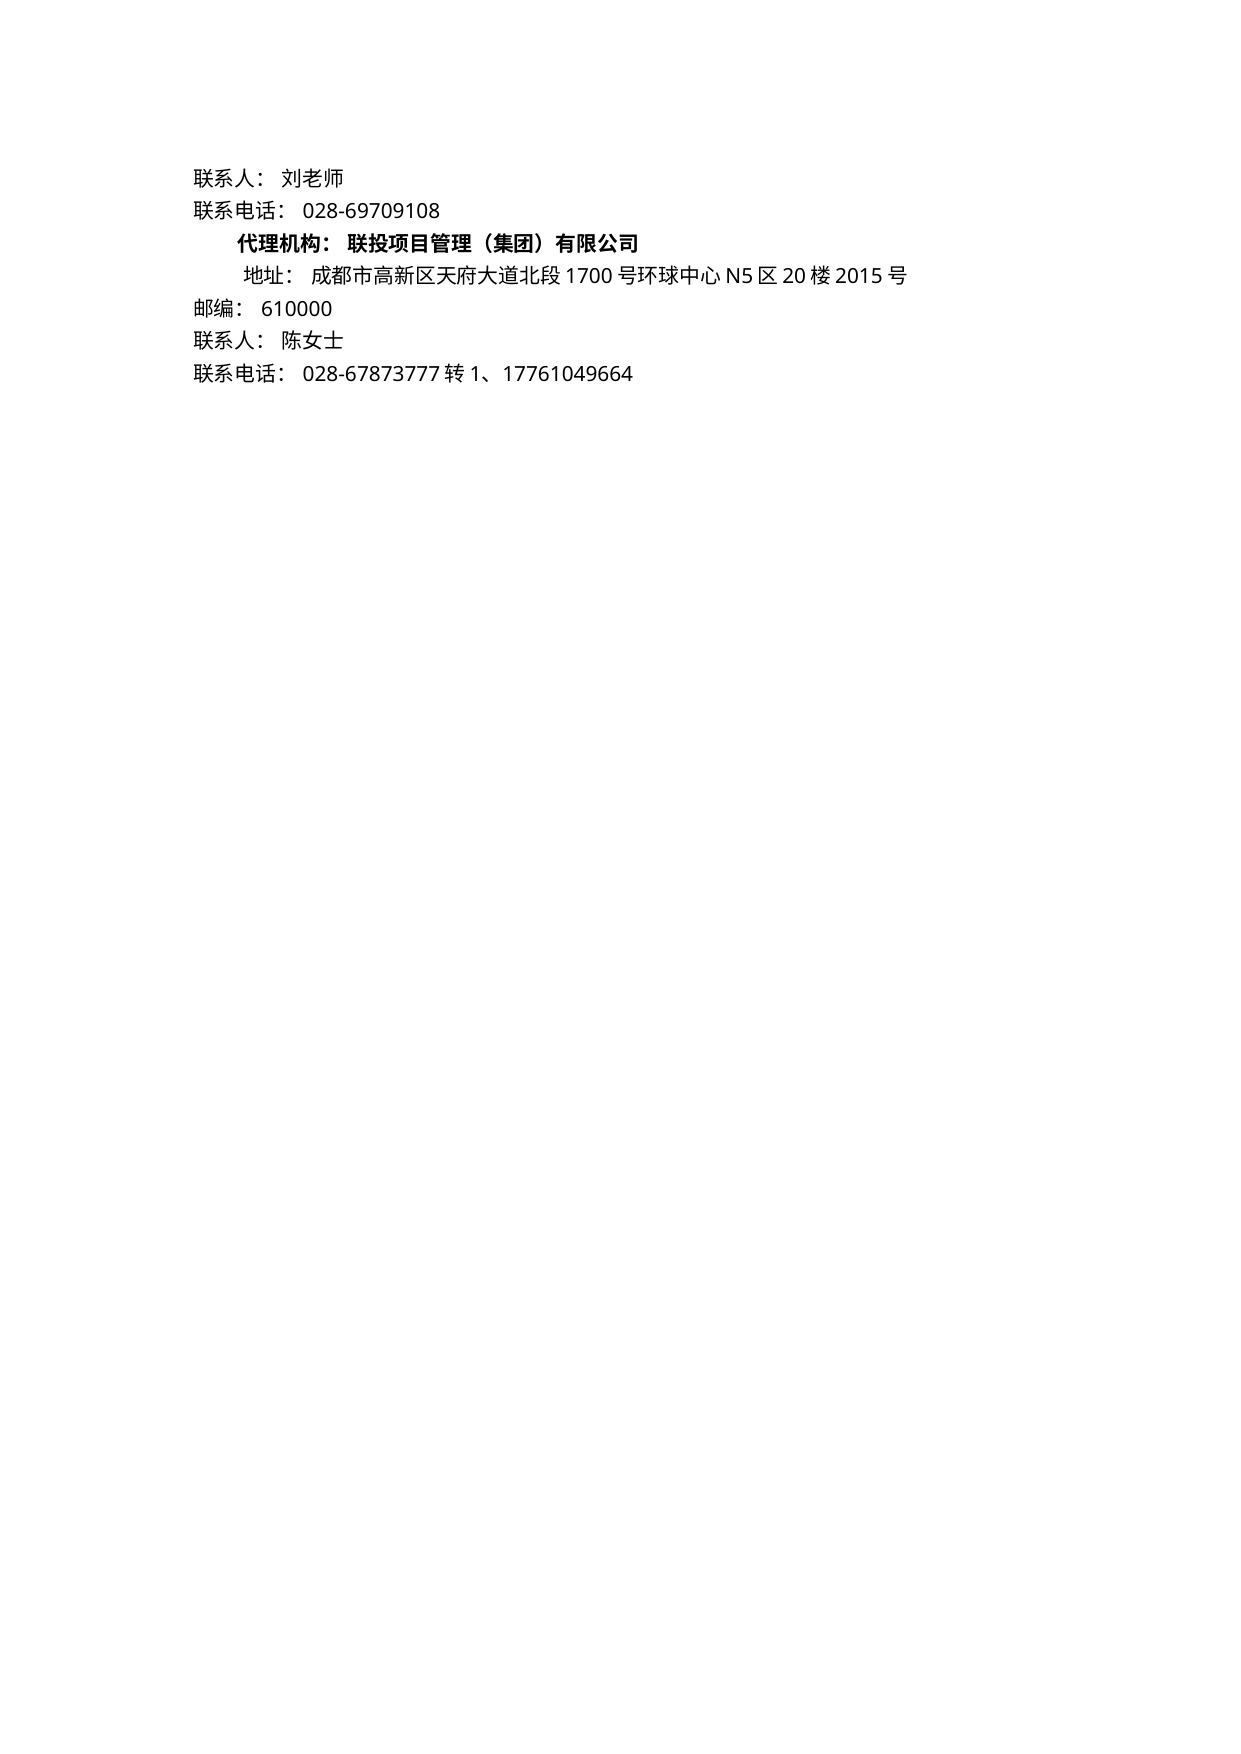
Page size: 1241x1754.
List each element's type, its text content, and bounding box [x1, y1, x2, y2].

text 联系人： 陈女士 [187, 324, 1053, 357]
text 代理机构： 联投项目管理（集团）有限公司 [187, 227, 1053, 259]
text 联系电话： 028-69709108 [187, 194, 1053, 227]
text 联系人： 刘老师 [187, 162, 1053, 194]
text 邮编： 610000 [187, 292, 1053, 324]
text 地址： 成都市高新区天府大道北段1700号环球中心N5区20楼2015号 [187, 259, 1053, 292]
text 联系电话： 028-67873777转1、17761049664 [187, 357, 1053, 389]
